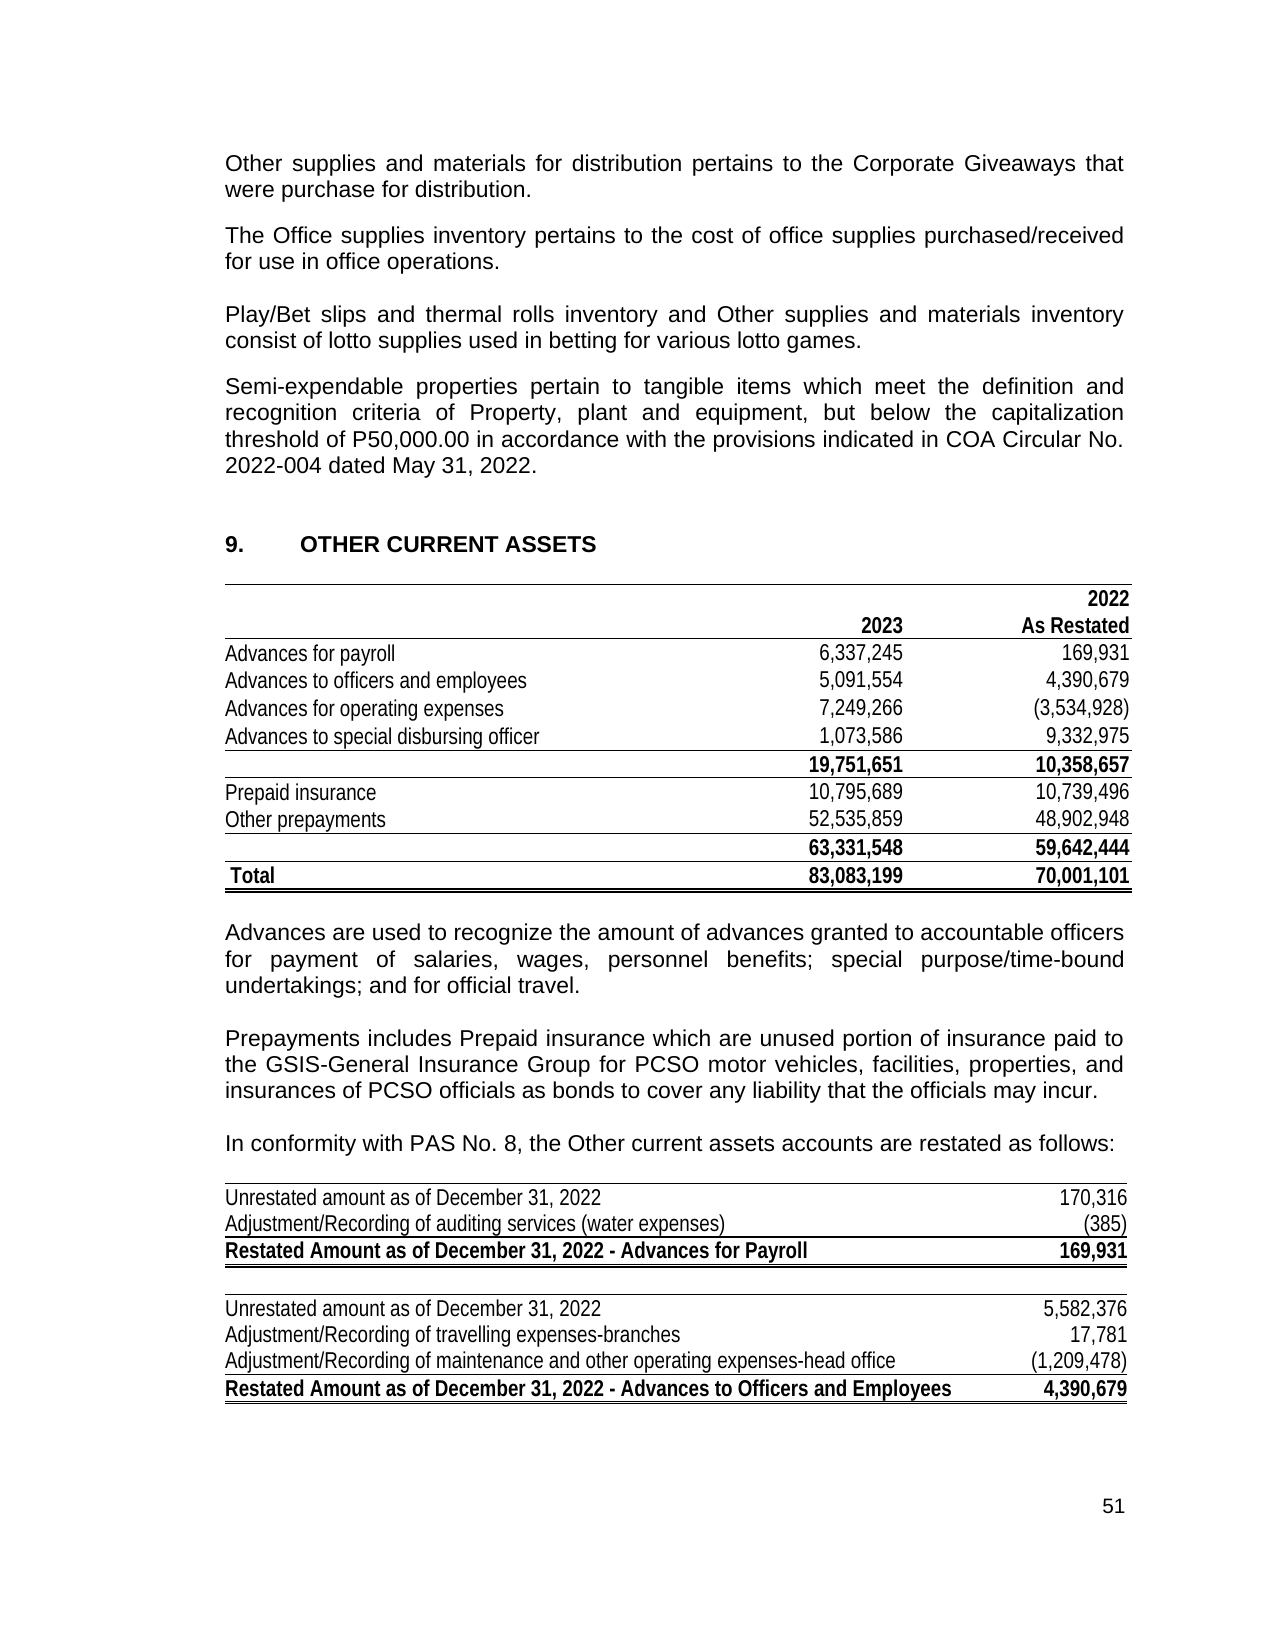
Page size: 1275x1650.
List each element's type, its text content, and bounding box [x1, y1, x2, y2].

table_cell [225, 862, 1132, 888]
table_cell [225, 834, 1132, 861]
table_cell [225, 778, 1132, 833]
list OTHER CURRENT ASSETS [225, 531, 1125, 557]
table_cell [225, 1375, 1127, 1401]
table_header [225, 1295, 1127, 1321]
text Advances are used to recognize the amount of advances granted to accountable officers for payment of salaries, wages, personnel benefits; special purpose/time-bound undertakings; and for official travel. [225, 919, 1125, 998]
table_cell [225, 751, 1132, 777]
list Play/Bet slips and thermal rolls inventory and Other supplies and materials inventory consist of lotto supplies used in betting for various lotto games. [225, 301, 1125, 354]
text The Office supplies inventory pertains to the cost of office supplies purchased/received for use in office operations. [225, 222, 1125, 274]
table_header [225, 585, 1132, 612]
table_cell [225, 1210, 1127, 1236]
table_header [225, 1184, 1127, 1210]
text Other supplies and materials for distribution pertains to the Corporate Giveaways that were purchase for distribution. [225, 150, 1125, 203]
text Prepayments includes Prepaid insurance which are unused portion of insurance paid to the GSIS-General Insurance Group for PCSO motor vehicles, facilities, properties, and insurances of PCSO officials as bonds to cover any liability that the officials may incur. [225, 1024, 1125, 1104]
text In conformity with PAS No. 8, the Other current assets accounts are restated as follows: [225, 1130, 1125, 1156]
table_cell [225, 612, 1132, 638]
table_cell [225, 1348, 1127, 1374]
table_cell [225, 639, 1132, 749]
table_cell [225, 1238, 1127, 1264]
list Semi-expendable properties pertain to tangible items which meet the definition and recognition criteria of Property, plant and equipment, but below the capitalization threshold of P50,000.00 in accordance with the provisions indicated in COA Circular No. 2022-004 dated May 31, 2022. [225, 373, 1125, 478]
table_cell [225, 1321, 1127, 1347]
